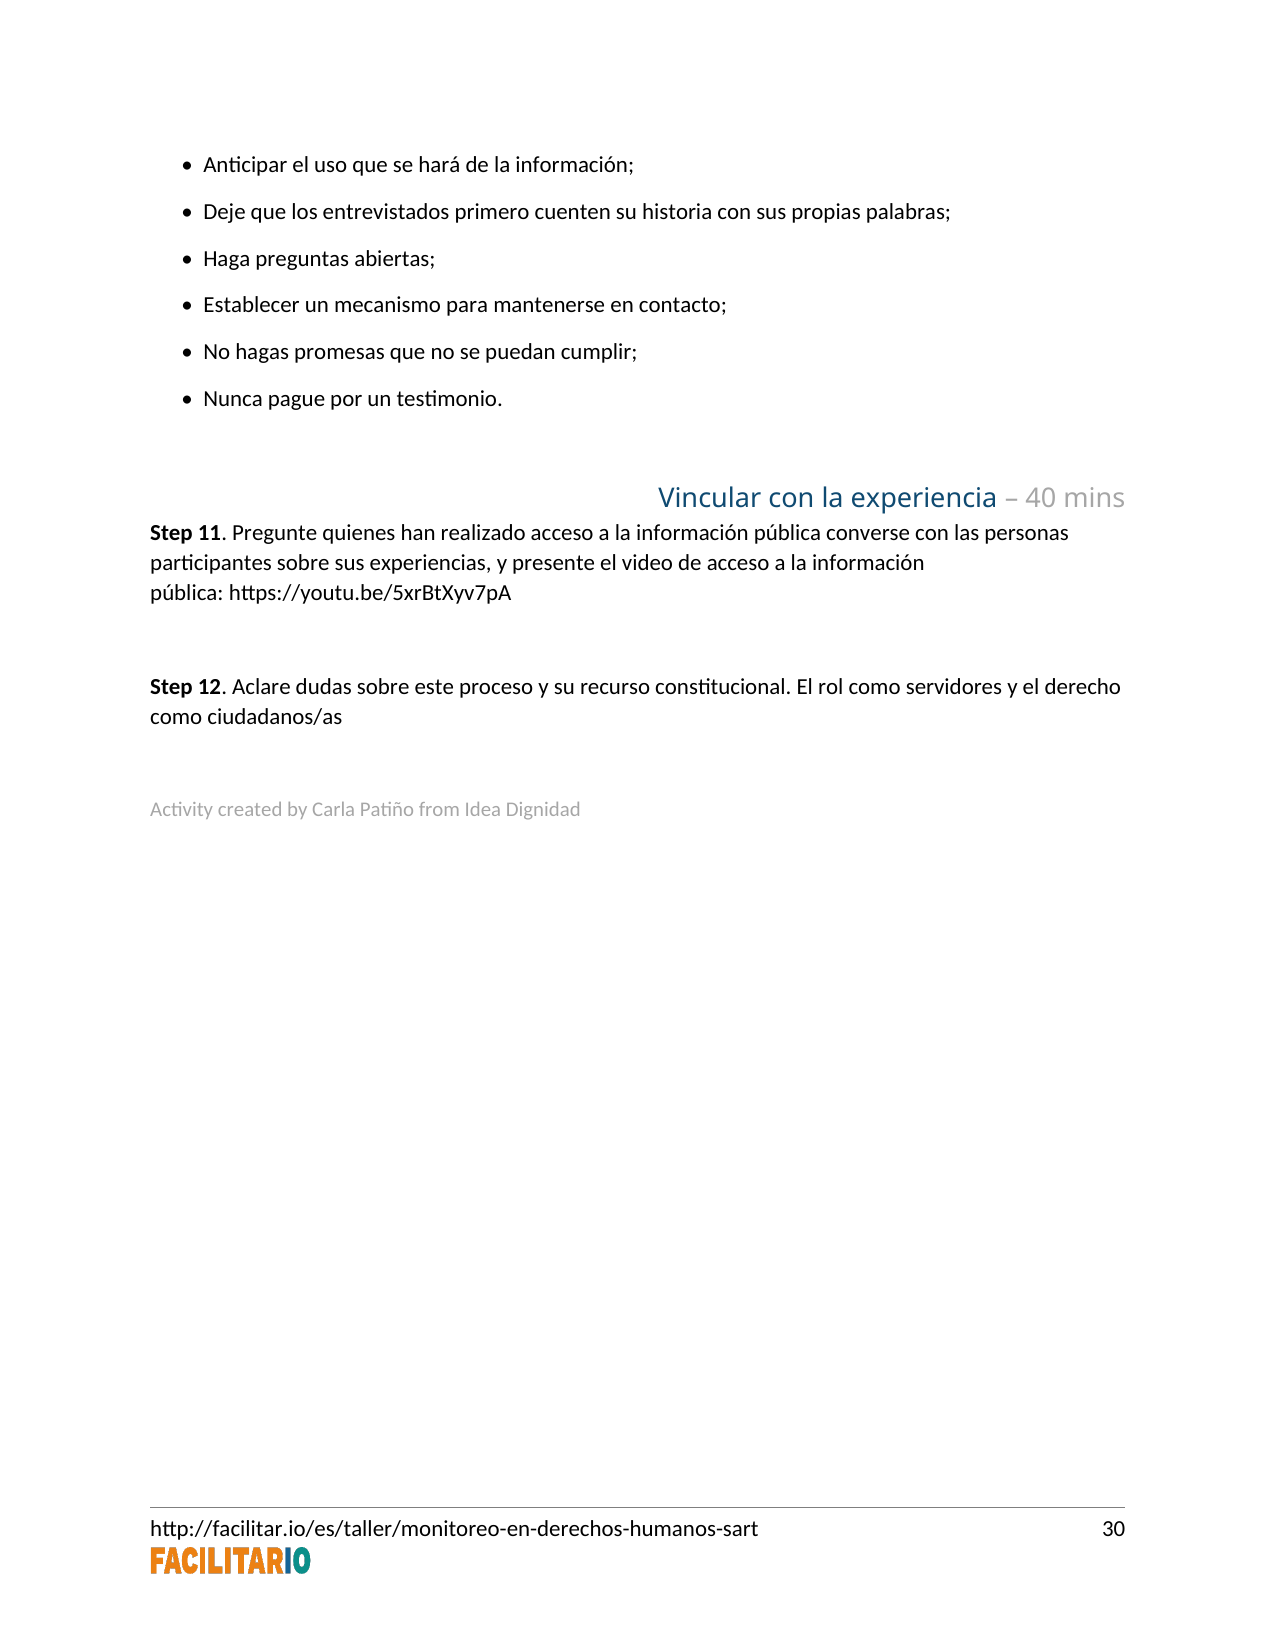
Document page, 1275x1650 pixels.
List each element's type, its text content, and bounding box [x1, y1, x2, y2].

text Activity created by Carla Patiño from Idea Dignidad [150, 796, 1125, 821]
subtitle Vincular con la experiencia – 40 mins [150, 478, 1125, 515]
text • No hagas promesas que no se puedan cumplir; [150, 337, 1125, 366]
text • Establecer un mecanismo para mantenerse en contacto; [150, 291, 1125, 319]
text • Haga preguntas abiertas; [150, 244, 1125, 272]
text • Deje que los entrevistados primero cuenten su historia con sus propias palabras; [150, 197, 1125, 225]
text • Nunca pague por un testimonio. [150, 384, 1125, 412]
text • Anticipar el uso que se hará de la información; [150, 150, 1125, 178]
text Step 12. Aclare dudas sobre este proceso y su recurso constitucional. El rol como servidores y el derecho como ciudadanos/as [150, 672, 1125, 730]
text Step 11. Pregunte quienes han realizado acceso a la información pública converse con las personas participantes sobre sus experiencias, y presente el video de acceso a la información pública: https://youtu.be/5xrBtXyv7pA [150, 518, 1125, 606]
picture [145, 1544, 315, 1576]
